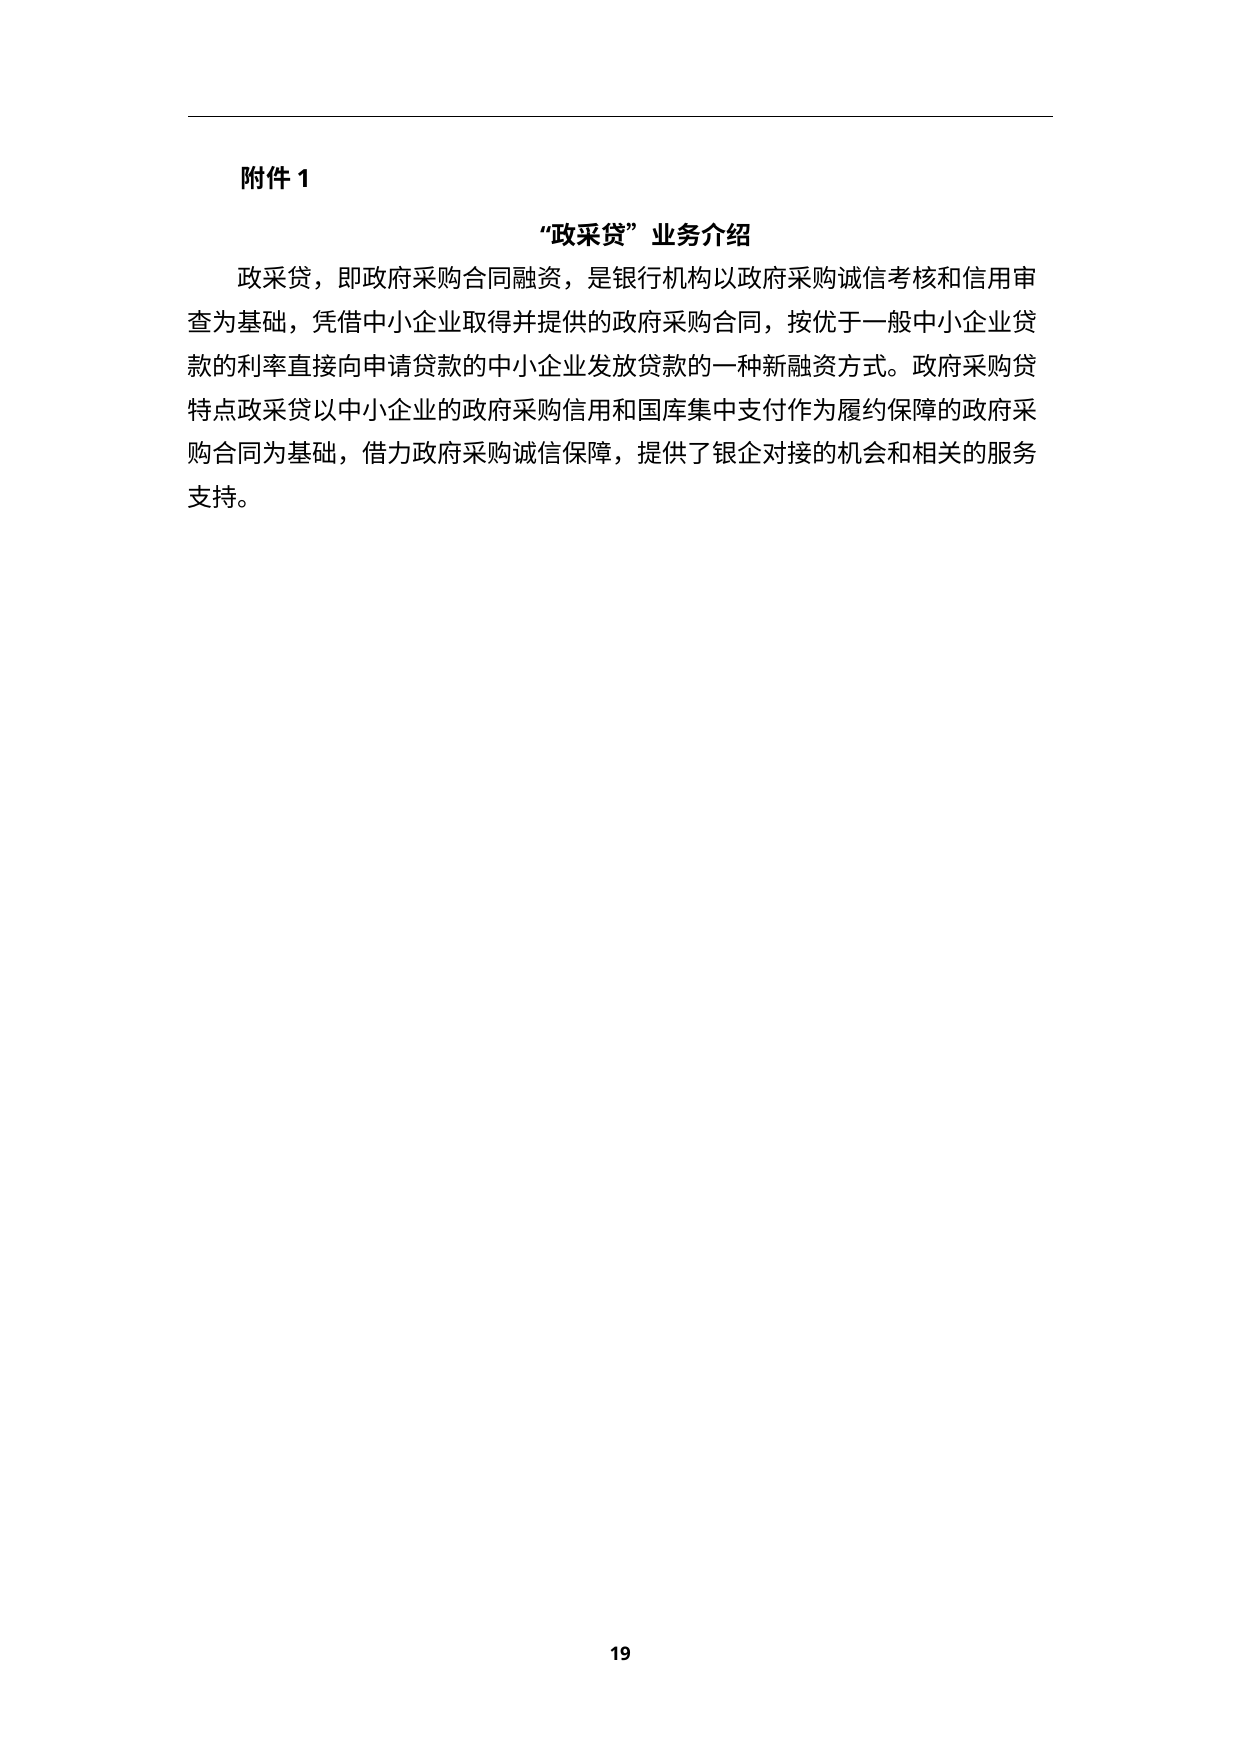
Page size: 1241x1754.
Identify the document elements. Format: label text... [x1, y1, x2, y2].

text 附件1 [187, 155, 1053, 199]
text 政采贷，即政府采购合同融资，是银行机构以政府采购诚信考核和信用审查为基础，凭借中小企业取得并提供的政府采购合同，按优于一般中小企业贷款的利率直接向申请贷款的中小企业发放贷款的一种新融资方式。政府采购贷特点政采贷以中小企业的政府采购信用和国库集中支付作为履约保障的政府采购合同为基础，借力政府采购诚信保障，提供了银企对接的机会和相关的服务支持。 [187, 255, 1053, 518]
text “政采贷”业务介绍 [187, 211, 1053, 255]
